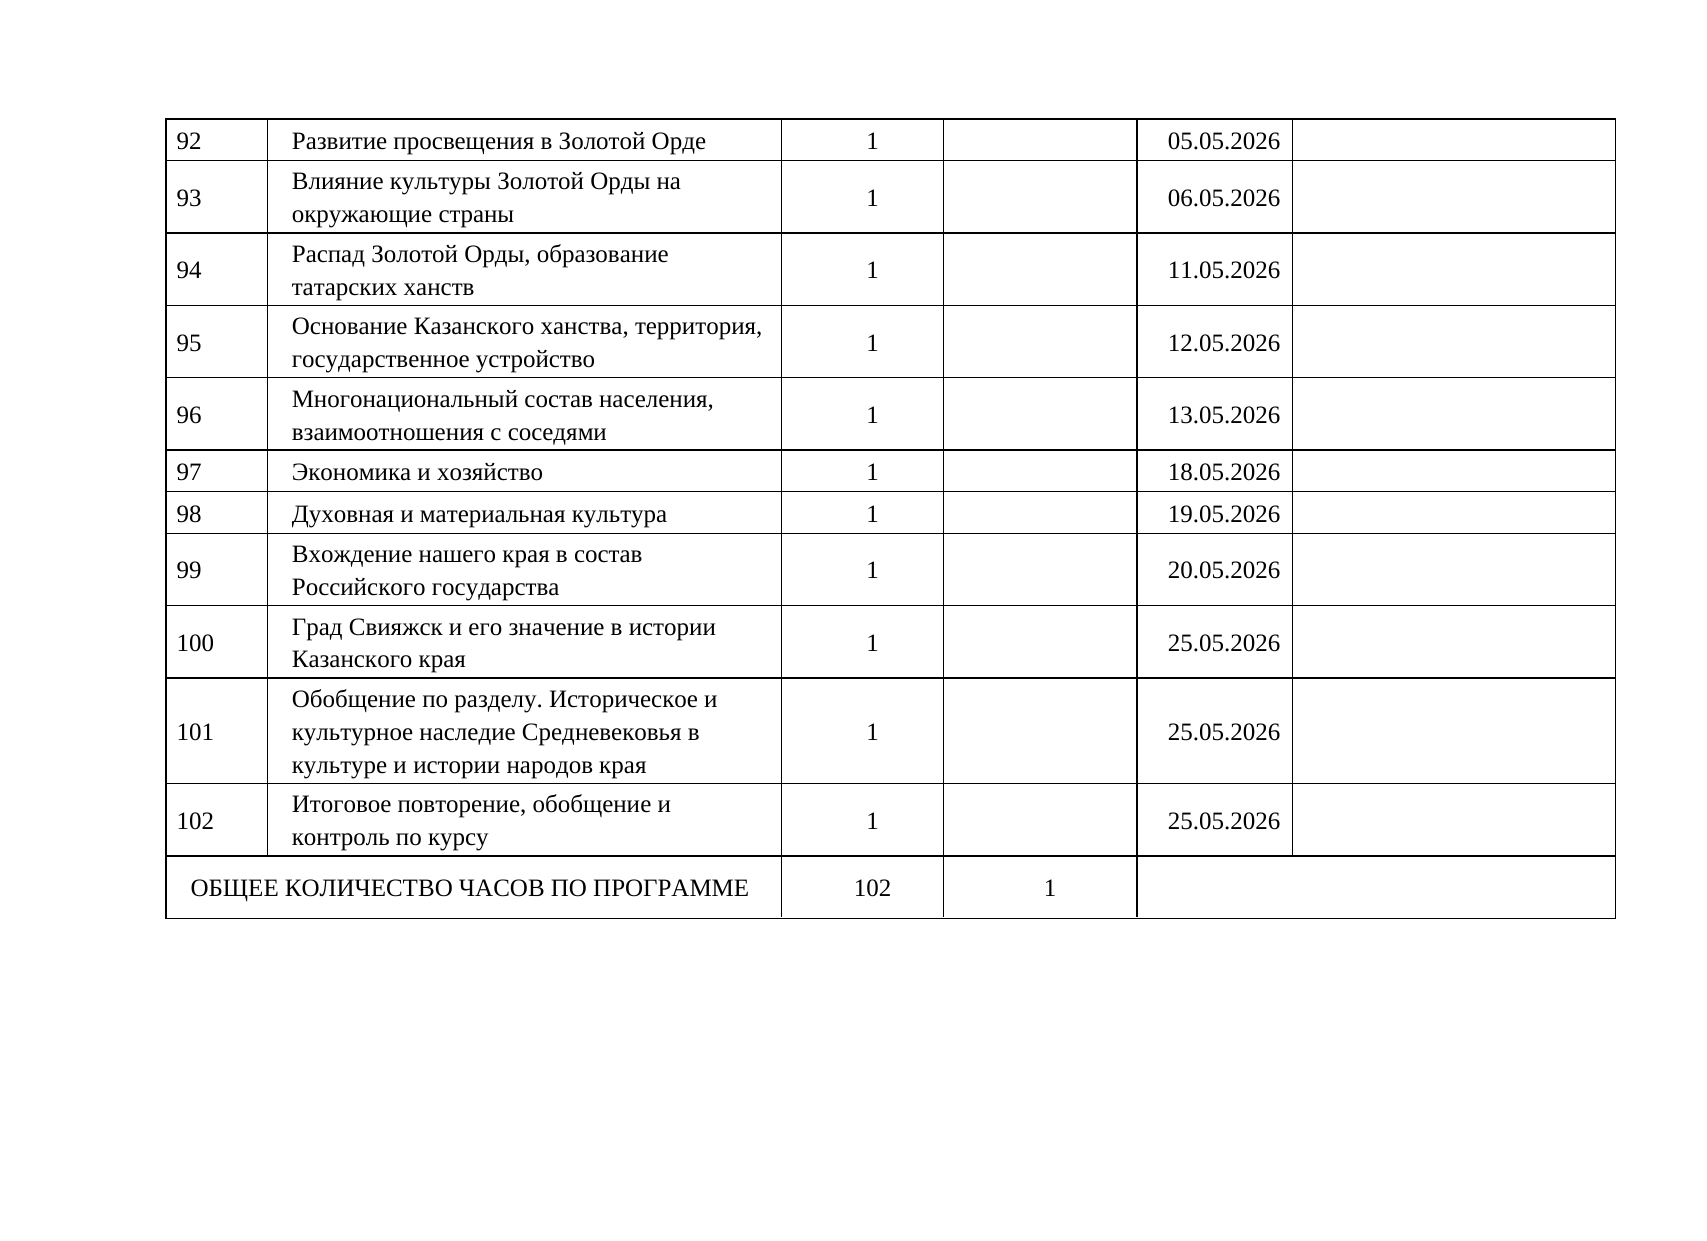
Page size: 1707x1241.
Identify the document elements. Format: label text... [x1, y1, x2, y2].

table_cell Духовная и материальная культура [268, 492, 781, 532]
table_cell [1293, 234, 1615, 304]
table_cell [1138, 857, 1615, 917]
table_cell Итоговое повторение, обобщение и контроль по курсу [268, 784, 781, 855]
table_cell [1293, 120, 1615, 160]
table_cell Экономика и хозяйство [268, 451, 781, 491]
table_cell [1293, 492, 1615, 532]
table_cell 102 [167, 784, 267, 855]
table_cell [944, 161, 1136, 232]
table_cell 94 [167, 234, 267, 304]
table_cell 1 [782, 451, 943, 491]
table_cell Влияние культуры Золотой Орды на окружающие страны [268, 161, 781, 232]
table_cell 1 [782, 679, 943, 783]
table_cell [944, 378, 1136, 449]
table_cell 96 [167, 378, 267, 449]
table_cell ОБЩЕЕ КОЛИЧЕСТВО ЧАСОВ ПО ПРОГРАММЕ [167, 857, 781, 917]
table_cell 18.05.2026 [1138, 451, 1292, 491]
table_cell [1293, 784, 1615, 855]
table_cell 1 [782, 606, 943, 677]
table_cell [944, 234, 1136, 304]
table_cell 1 [782, 120, 943, 160]
table_cell 98 [167, 492, 267, 532]
table_cell 93 [167, 161, 267, 232]
table_cell 13.05.2026 [1138, 378, 1292, 449]
table_cell Град Свияжск и его значение в истории Казанского края [268, 606, 781, 677]
table_cell Основание Казанского ханства, территория, государственное устройство [268, 306, 781, 377]
table_cell Вхождение нашего края в состав Российского государства [268, 534, 781, 605]
table_cell 95 [167, 306, 267, 377]
table_cell Распад Золотой Орды, образование татарских ханств [268, 234, 781, 304]
table_cell [1293, 679, 1615, 783]
table_cell Развитие просвещения в Золотой Орде [268, 120, 781, 160]
table_cell 1 [782, 161, 943, 232]
table_cell 101 [167, 679, 267, 783]
table_cell Многонациональный состав населения, взаимоотношения с соседями [268, 378, 781, 449]
table_cell 1 [782, 784, 943, 855]
table_cell 1 [782, 234, 943, 304]
table_cell 25.05.2026 [1138, 784, 1292, 855]
table_cell [1293, 161, 1615, 232]
table_cell 1 [944, 857, 1136, 917]
table_cell [1293, 451, 1615, 491]
table_cell 1 [782, 492, 943, 532]
table_cell 92 [167, 120, 267, 160]
table_cell [944, 606, 1136, 677]
table_cell [944, 306, 1136, 377]
table_cell 102 [782, 857, 943, 917]
table_cell 11.05.2026 [1138, 234, 1292, 304]
table_cell Обобщение по разделу. Историческое и культурное наследие Средневековья в культуре и истории народов края [268, 679, 781, 783]
table_cell 25.05.2026 [1138, 606, 1292, 677]
table_cell 05.05.2026 [1138, 120, 1292, 160]
table_cell 19.05.2026 [1138, 492, 1292, 532]
table_cell [1293, 378, 1615, 449]
table_cell 25.05.2026 [1138, 679, 1292, 783]
table_cell [944, 120, 1136, 160]
table_cell 12.05.2026 [1138, 306, 1292, 377]
table_cell [944, 451, 1136, 491]
table_cell 100 [167, 606, 267, 677]
table_cell [944, 784, 1136, 855]
table_cell 06.05.2026 [1138, 161, 1292, 232]
table_cell 1 [782, 306, 943, 377]
table_cell [944, 679, 1136, 783]
table_cell [944, 492, 1136, 532]
table_cell [944, 534, 1136, 605]
table_cell 20.05.2026 [1138, 534, 1292, 605]
table_cell 1 [782, 378, 943, 449]
table_cell [1293, 306, 1615, 377]
table_cell 99 [167, 534, 267, 605]
table_cell [1293, 606, 1615, 677]
table_cell [1293, 534, 1615, 605]
table_cell 1 [782, 534, 943, 605]
table_cell 97 [167, 451, 267, 491]
